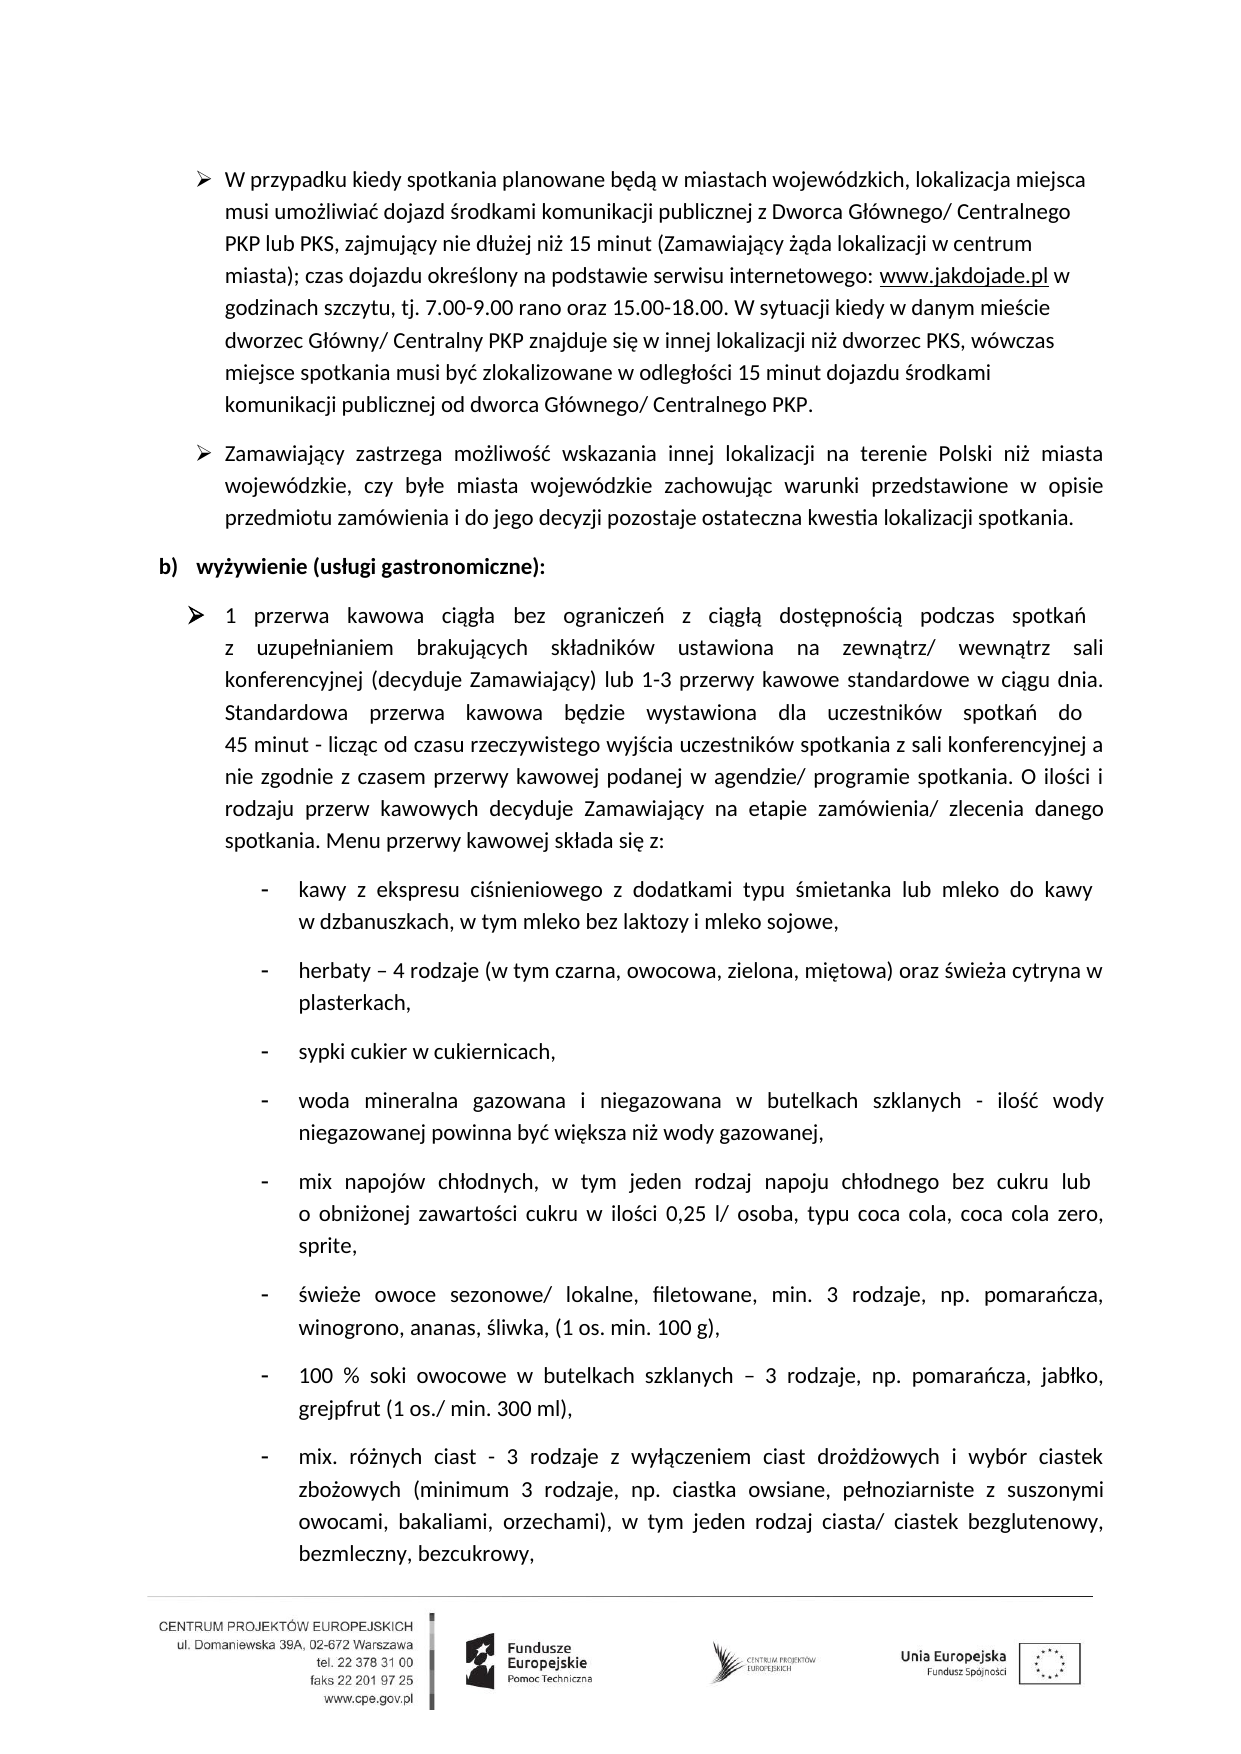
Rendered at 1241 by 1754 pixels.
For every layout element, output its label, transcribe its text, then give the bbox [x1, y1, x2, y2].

list mix. różnych ciast - 3 rodzaje z wyłączeniem ciast drożdżowych i wybór ciastek zbożowych (minimum 3 rodzaje, np. ciastka owsiane, pełnoziarniste z suszonymi owocami, bakaliami, orzechami), w tym jeden rodzaj ciasta/ ciastek bezglutenowy, bezmleczny, bezcukrowy, [261, 1442, 1105, 1567]
list W przypadku kiedy spotkania planowane będą w miastach wojewódzkich, lokalizacja miejsca musi umożliwiać dojazd środkami komunikacji publicznej z Dworca Głównego/ Centralnego PKP lub PKS, zajmujący nie dłużej niż 15 minut (Zamawiający żąda lokalizacji w centrum miasta); czas dojazdu określony na podstawie serwisu internetowego: www.jakdojade.pl w godzinach szczytu, tj. 7.00-9.00 rano oraz 15.00-18.00. W sytuacji kiedy w danym mieście dworzec Główny/ Centralny PKP znajduje się w innej lokalizacji niż dworzec PKS, wówczas miejsce spotkania musi być zlokalizowane w odległości 15 minut dojazdu środkami komunikacji publicznej od dworca Głównego/ Centralnego PKP. [195, 165, 1105, 418]
list Zamawiający zastrzega możliwość wskazania innej lokalizacji na terenie Polski niż miasta wojewódzkie, czy byłe miasta wojewódzkie zachowując warunki przedstawione w opisie przedmiotu zamówienia i do jego decyzji pozostaje ostateczna kwestia lokalizacji spotkania. [195, 439, 1105, 531]
list 100 % soki owocowe w butelkach szklanych – 3 rodzaje, np. pomarańcza, jabłko, grejpfrut (1 os./ min. 300 ml), [261, 1361, 1105, 1422]
picture [147, 1596, 1093, 1710]
list świeże owoce sezonowe/ lokalne, filetowane, min. 3 rodzaje, np. pomarańcza, winogrono, ananas, śliwka, (1 os. min. 100 g), [261, 1280, 1105, 1341]
list herbaty – 4 rodzaje (w tym czarna, owocowa, zielona, miętowa) oraz świeża cytryna w plasterkach, [261, 956, 1105, 1016]
list 1 przerwa kawowa ciągła bez ograniczeń z ciągłą dostępnością podczas spotkań z uzupełnianiem brakujących składników ustawiona na zewnątrz/ wewnątrz sali konferencyjnej (decyduje Zamawiający) lub 1-3 przerwy kawowe standardowe w ciągu dnia. Standardowa przerwa kawowa będzie wystawiona dla uczestników spotkań do 45 minut - licząc od czasu rzeczywistego wyjścia uczestników spotkania z sali konferencyjnej a nie zgodnie z czasem przerwy kawowej podanej w agendzie/ programie spotkania. O ilości i rodzaju przerw kawowych decyduje Zamawiający na etapie zamówienia/ zlecenia danego spotkania. Menu przerwy kawowej składa się z: [187, 601, 1105, 854]
list woda mineralna gazowana i niegazowana w butelkach szklanych - ilość wody niegazowanej powinna być większa niż wody gazowanej, [261, 1086, 1105, 1146]
list sypki cukier w cukiernicach, [261, 1037, 1105, 1065]
list wyżywienie (usługi gastronomiczne): [158, 552, 1105, 580]
list mix napojów chłodnych, w tym jeden rodzaj napoju chłodnego bez cukru lub o obniżonej zawartości cukru w ilości 0,25 l/ osoba, typu coca cola, coca cola zero, sprite, [261, 1167, 1105, 1259]
list kawy z ekspresu ciśnieniowego z dodatkami typu śmietanka lub mleko do kawy w dzbanuszkach, w tym mleko bez laktozy i mleko sojowe, [261, 875, 1105, 935]
